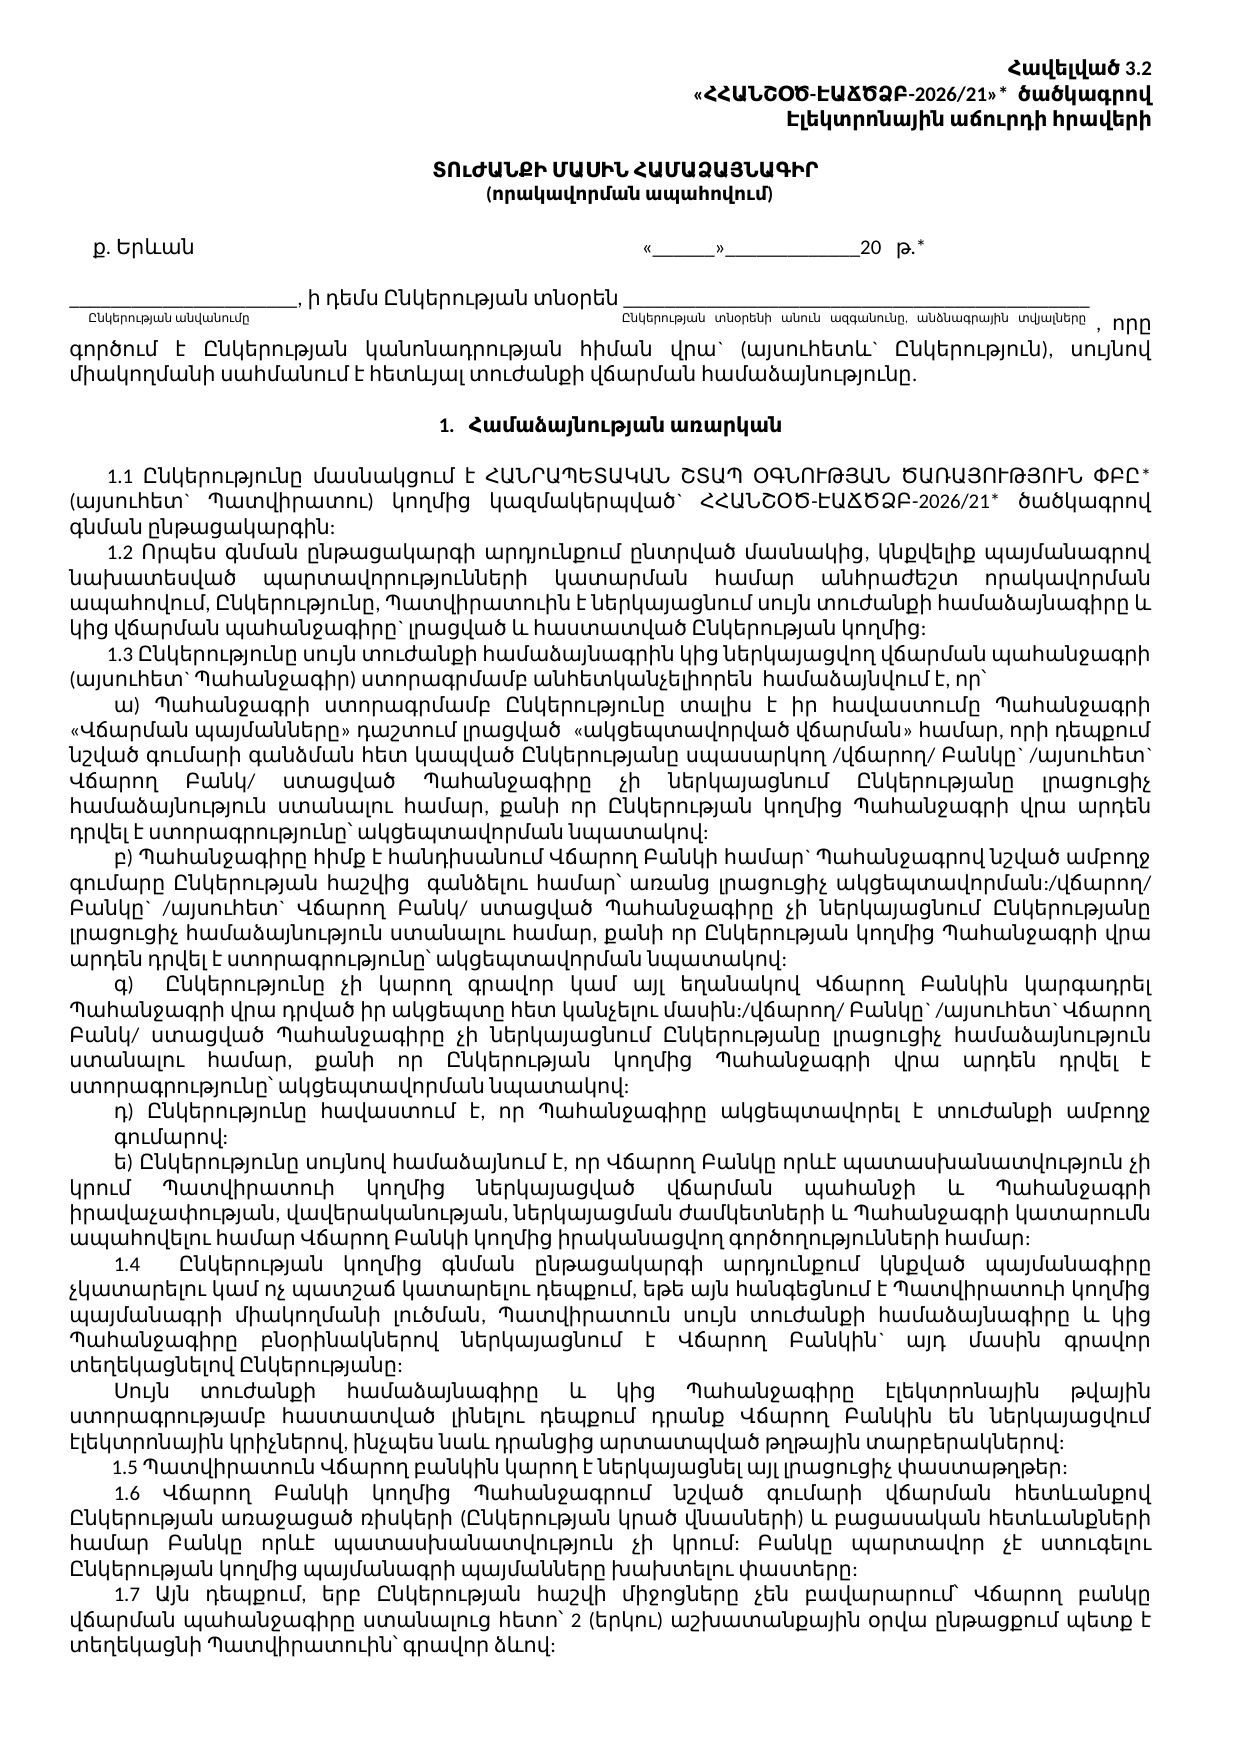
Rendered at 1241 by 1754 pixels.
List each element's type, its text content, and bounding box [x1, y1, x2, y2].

text ա) Պահանջագրի ստորագրմամբ Ընկերությունը տալիս է իր հավաստումը Պահանջագրի «Վճարման պայմանները» դաշտում լրացված «ակցեպտավորված վճարման» համար, որի դեպքում նշված գումարի գանձման հետ կապված Ընկերությանը սպասարկող /վճարող/ Բանկը` /այսուհետ` Վճարող Բանկ/ ստացված Պահանջագիրը չի ներկայացնում Ընկերությանը լրացուցիչ համաձայնություն ստանալու համար, քանի որ Ընկերության կողմից Պահանջագրի վրա արդեն դրվել է ստորագրությունը՝ ակցեպտավորման նպատակով: [69, 692, 1152, 844]
text 1.7 Այն դեպքում, երբ Ընկերության հաշվի միջոցները չեն բավարարում՝ Վճարող բանկը վճարման պահանջագիրը ստանալուց հետո՝ 2 (երկու) աշխատանքային օրվա ընթացքում պետք է տեղեկացնի Պատվիրատուին՝ գրավոր ձևով: [69, 1581, 1152, 1658]
text 1.1 Ընկերությունը մասնակցում է ՀԱՆՐԱՊԵՏԱԿԱՆ ՇՏԱՊ ՕԳՆՈՒԹՅԱՆ ԾԱՌԱՅՈՒԹՅՈՒՆ ՓԲԸ* (այսուհետ` Պատվիրատու) կողմից կազմակերպված` ՀՀԱՆՇՕԾ-ԷԱՃԾՁԲ-2026/21* ծածկագրով գնման ընթացակարգին: [69, 463, 1152, 539]
text գ) Ընկերությունը չի կարող գրավոր կամ այլ եղանակով Վճարող Բանկին կարգադրել Պահանջագրի վրա դրված իր ակցեպտը հետ կանչելու մասին:/վճարող/ Բանկը` /այսուհետ` Վճարող Բանկ/ ստացված Պահանջագիրը չի ներկայացնում Ընկերությանը լրացուցիչ համաձայնություն ստանալու համար, քանի որ Ընկերության կողմից Պահանջագրի վրա արդեն դրվել է ստորագրությունը՝ ակցեպտավորման նպատակով: [69, 971, 1152, 1098]
text ք. Երևան «______»_____________20 թ.* [69, 234, 1152, 260]
text 1.5 Պատվիրատուն Վճարող բանկին կարող է ներկայացնել այլ լրացուցիչ փաստաթղթեր: [69, 1454, 1152, 1480]
text Սույն տուժանքի համաձայնագիրը և կից Պահանջագիրը էլեկտրոնային թվային ստորագրությամբ հաստատված լինելու դեպքում դրանք Վճարող Բանկին են ներկայացվում էլեկտրոնային կրիչներով, ինչպես նաև դրանցից արտատպված թղթային տարբերակներով: [69, 1378, 1152, 1454]
text ՏՈւԺԱՆՔԻ ՄԱՍԻՆ ՀԱՄԱՁԱՅՆԱԳԻՐ [69, 157, 1152, 183]
text Էլեկտրոնային աճուրդի հրավերի [69, 106, 1152, 132]
text 1. Համաձայնության առարկան [69, 412, 1152, 438]
text «ՀՀԱՆՇՕԾ-ԷԱՃԾՁԲ-2026/21»* ծածկագրով [69, 81, 1152, 106]
text Հավելված 3.2 [69, 56, 1152, 81]
text 1.6 Վճարող Բանկի կողմից Պահանջագրում նշված գումարի վճարման հետևանքով Ընկերության առաջացած ռիսկերի (Ընկերության կրած վնասների) և բացասական հետևանքների համար Բանկը որևէ պատասխանատվություն չի կրում: Բանկը պարտավոր չէ ստուգելու Ընկերության կողմից պայմանագրի պայմանները խախտելու փաստերը: [69, 1480, 1152, 1581]
text (որակավորման ապահովում) [69, 183, 1152, 206]
text բ) Պահանջագիրը հիմք է հանդիսանում Վճարող Բանկի համար` Պահանջագրով նշված ամբողջ գումարը Ընկերության հաշվից գանձելու համար՝ առանց լրացուցիչ ակցեպտավորման:/վճարող/ Բանկը` /այսուհետ` Վճարող Բանկ/ ստացված Պահանջագիրը չի ներկայացնում Ընկերությանը լրացուցիչ համաձայնություն ստանալու համար, քանի որ Ընկերության կողմից Պահանջագրի վրա արդեն դրվել է ստորագրությունը՝ ակցեպտավորման նպատակով: [69, 844, 1152, 971]
text 1.2 Որպես գնման ընթացակարգի արդյունքում ընտրված մասնակից, կնքվելիք պայմանագրով նախատեսված պարտավորությունների կատարման համար անհրաժեշտ որակավորման ապահովում, Ընկերությունը, Պատվիրատուին է ներկայացնում սույն տուժանքի համաձայնագիրը և կից վճարման պահանջագիրը` լրացված և հաստատված Ընկերության կողմից: [69, 539, 1152, 641]
text 1.3 Ընկերությունը սույն տուժանքի համաձայնագրին կից ներկայացվող վճարման պահանջագրի (այսուհետ` Պահանջագիր) ստորագրմամբ անհետկանչելիորեն համաձայնվում է, որ՝ [69, 641, 1152, 692]
text ______________________, ի դեմս Ընկերության տնօրեն _____________________________________________ [69, 285, 1152, 311]
text ե) Ընկերությունը սույնով համաձայնում է, որ Վճարող Բանկը որևէ պատասխանատվություն չի կրում Պատվիրատուի կողմից ներկայացված վճարման պահանջի և Պահանջագրի իրավաչափության, վավերականության, ներկայացման ժամկետների և Պահանջագրի կատարումն ապահովելու համար Վճարող Բանկի կողմից իրականացվող գործողությունների համար: [69, 1149, 1152, 1251]
text Ընկերության անվանումը Ընկերության տնօրենի անուն ազգանունը, անձնագրային տվյալները , որը գործում է Ընկերության կանոնադրության հիման վրա` (այսուհետև` Ընկերություն), սույնով միակողմանի սահմանում է հետևյալ տուժանքի վճարման համաձայնությունը. [69, 311, 1152, 387]
text 1.4 Ընկերության կողմից գնման ընթացակարգի արդյունքում կնքված պայմանագիրը չկատարելու կամ ոչ պատշաճ կատարելու դեպքում, եթե այն հանգեցնում է Պատվիրատուի կողմից պայմանագրի միակողմանի լուծման, Պատվիրատուն սույն տուժանքի համաձայնագիրը և կից Պահանջագիրը բնօրինակներով ներկայացնում է Վճարող Բանկին` այդ մասին գրավոր տեղեկացնելով Ընկերությանը: [69, 1251, 1152, 1378]
text դ) Ընկերությունը հավաստում է, որ Պահանջագիրը ակցեպտավորել է տուժանքի ամբողջ գումարով: [113, 1098, 1152, 1149]
